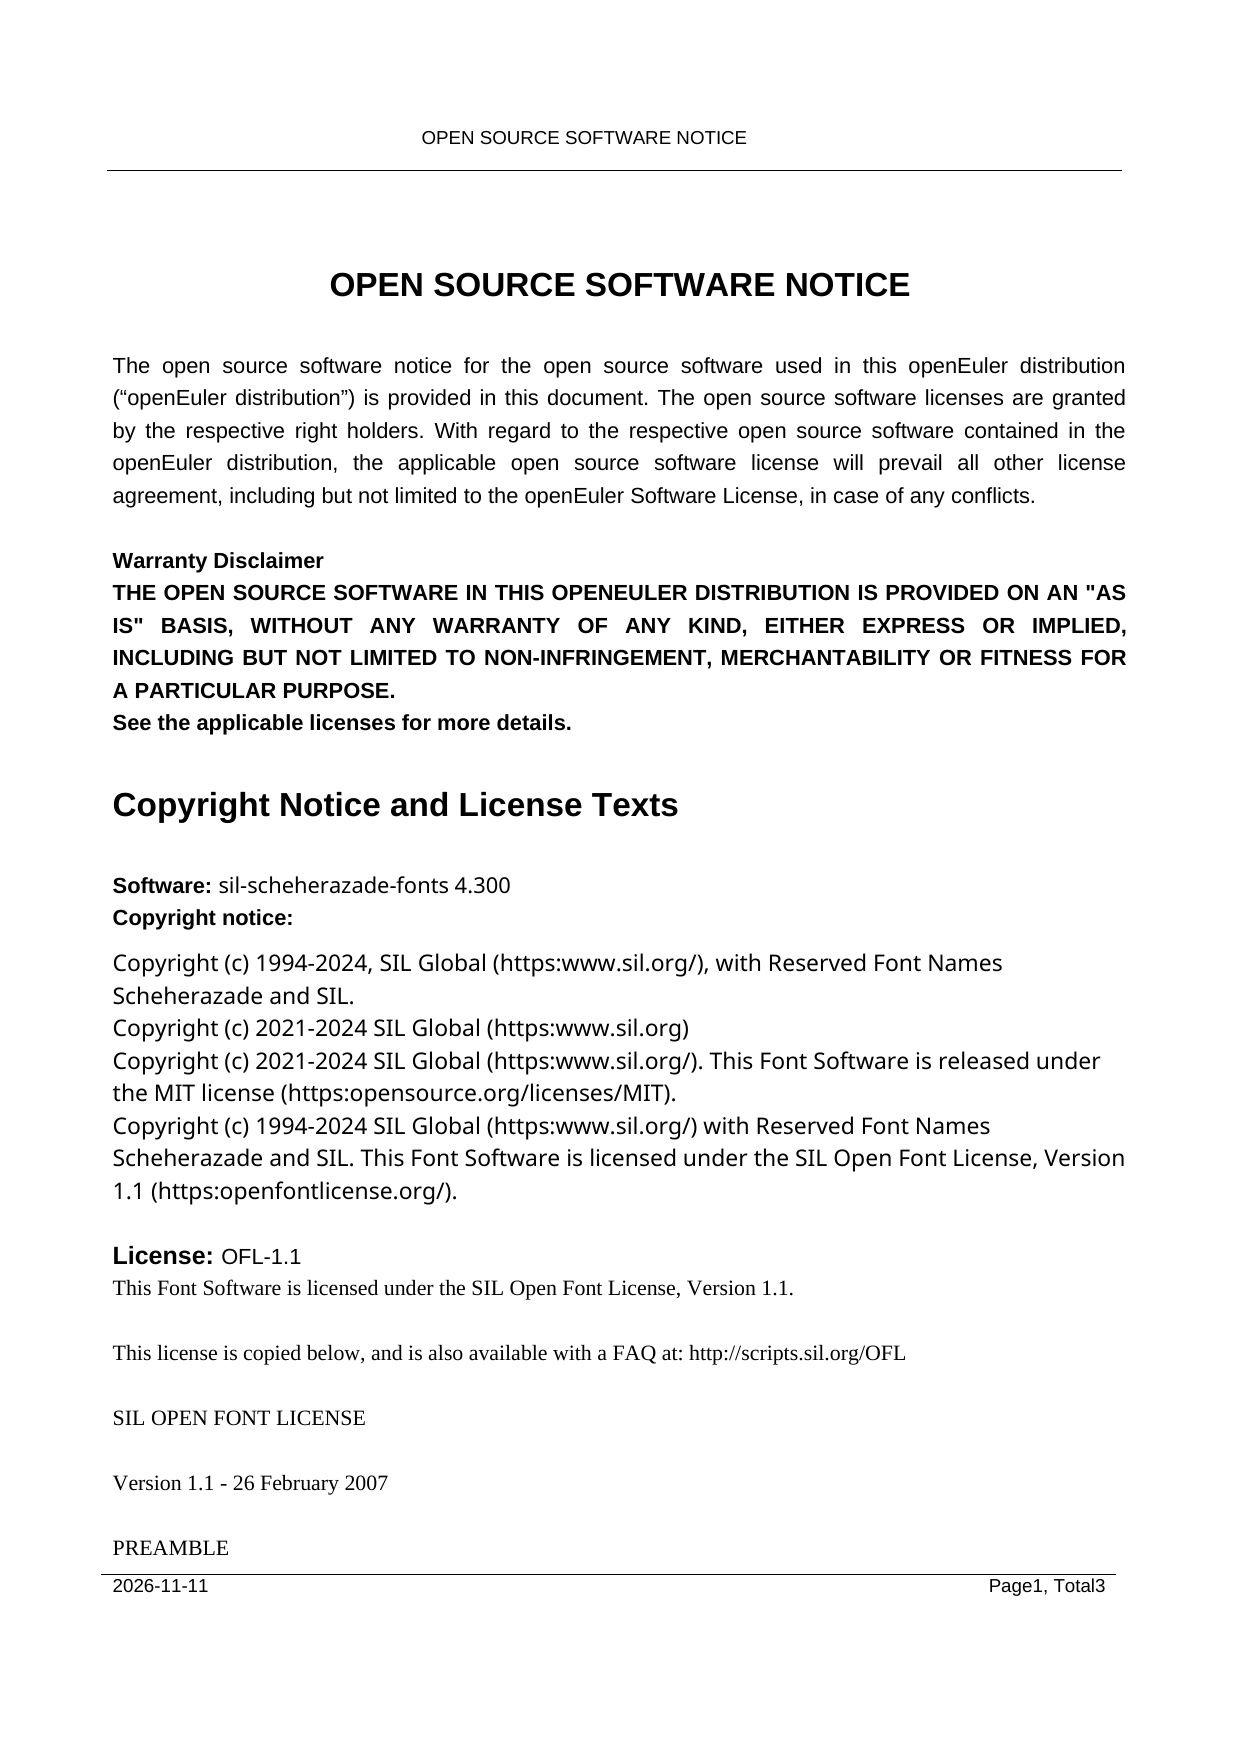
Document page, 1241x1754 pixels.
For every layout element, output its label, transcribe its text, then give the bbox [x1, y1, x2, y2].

text Copyright (c) 1994-2024, SIL Global (https:www.sil.org/), with Reserved Font Names Scheherazade and SIL. Copyright (c) 2021-2024 SIL Global (https:www.sil.org) Copyright (c) 2021-2024 SIL Global (https:www.sil.org/). This Font Software is released under the MIT license (https:opensource.org/licenses/MIT). Copyright (c) 1994-2024 SIL Global (https:www.sil.org/) with Reserved Font Names Scheherazade and SIL. This Font Software is licensed under the SIL Open Font License, Version 1.1 (https:openfontlicense.org/). [112, 947, 1128, 1239]
text Copyright Notice and License Texts [112, 771, 1128, 836]
text THE OPEN SOURCE SOFTWARE IN THIS OPENEULER DISTRIBUTION IS PROVIDED ON AN "AS IS" BASIS, WITHOUT ANY WARRANTY OF ANY KIND, EITHER EXPRESS OR IMPLIED, INCLUDING BUT NOT LIMITED TO NON-INFRINGEMENT, MERCHANTABILITY OR FITNESS FOR A PARTICULAR PURPOSE. See the applicable licenses for more details. [112, 576, 1128, 739]
text OPEN SOURCE SOFTWARE NOTICE [112, 251, 1128, 316]
text The open source software notice for the open source software used in this openEuler distribution (“openEuler distribution”) is provided in this document. The open source software licenses are granted by the respective right holders. With regard to the respective open source software contained in the openEuler distribution, the applicable open source software license will prevail all other license agreement, including but not limited to the openEuler Software License, in case of any conflicts. [112, 349, 1128, 511]
title Software: sil-scheherazade-fonts 4.300 [112, 869, 1128, 901]
text Warranty Disclaimer [112, 544, 1128, 576]
text License: OFL-1.1 [112, 1239, 1128, 1272]
text Copyright notice: [112, 901, 1128, 934]
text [112, 1272, 1128, 1564]
